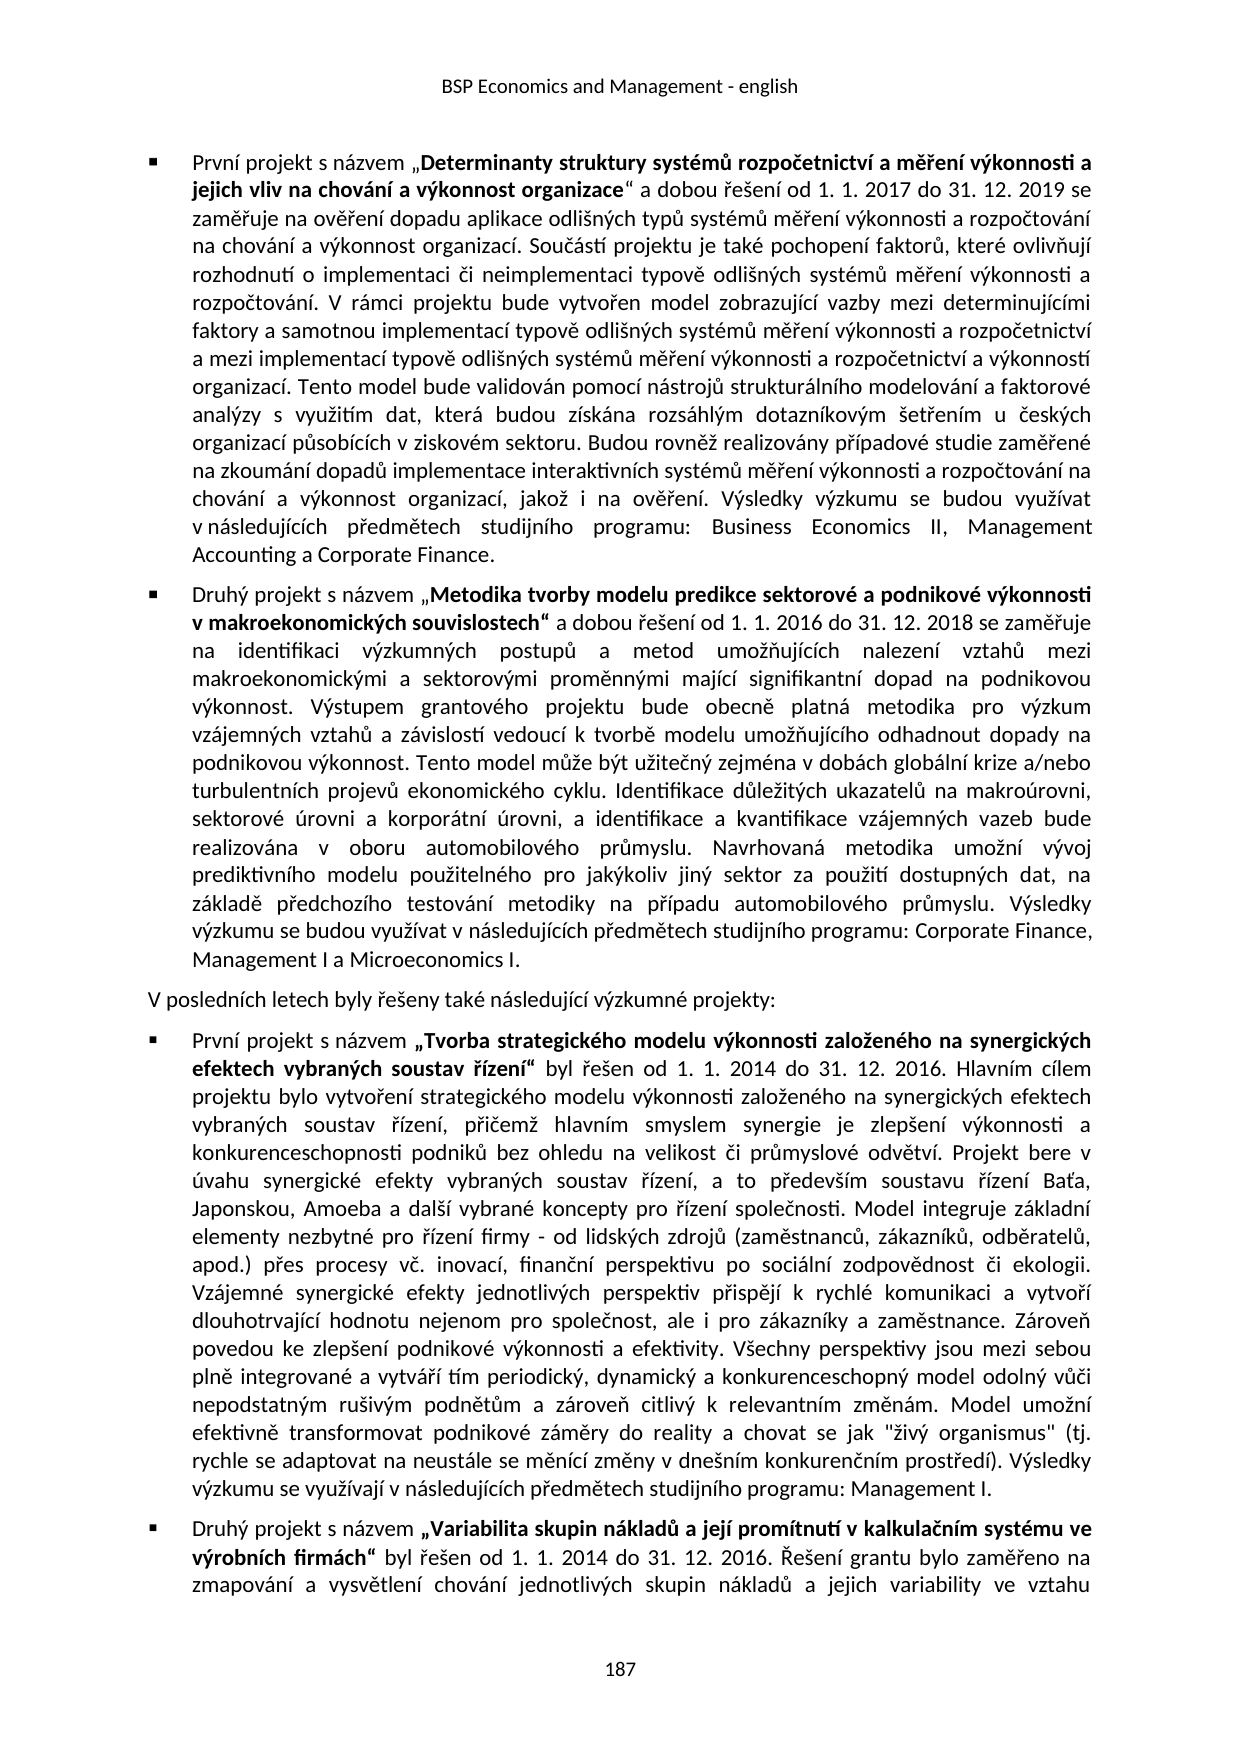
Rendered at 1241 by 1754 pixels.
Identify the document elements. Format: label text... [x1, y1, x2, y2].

list První projekt s názvem „Determinanty struktury systémů rozpočetnictví a měření výkonnosti a jejich vliv na chování a výkonnost organizace“ a dobou řešení od 1. 1. 2017 do 31. 12. 2019 se zaměřuje na ověření dopadu aplikace odlišných typů systémů měření výkonnosti a rozpočtování na chování a výkonnost organizací. Součástí projektu je také pochopení faktorů, které ovlivňují rozhodnutí o implementaci či neimplementaci typově odlišných systémů měření výkonnosti a rozpočtování. V rámci projektu bude vytvořen model zobrazující vazby mezi determinujícími faktory a samotnou implementací typově odlišných systémů měření výkonnosti a rozpočetnictví a mezi implementací typově odlišných systémů měření výkonnosti a rozpočetnictví a výkonností organizací. Tento model bude validován pomocí nástrojů strukturálního modelování a faktorové analýzy s využitím dat, která budou získána rozsáhlým dotazníkovým šetřením u českých organizací působících v ziskovém sektoru. Budou rovněž realizovány případové studie zaměřené na zkoumání dopadů implementace interaktivních systémů měření výkonnosti a rozpočtování na chování a výkonnost organizací, jakož i na ověření. Výsledky výzkumu se budou využívat v následujících předmětech studijního programu: Business Economics II, Management Accounting a Corporate Finance. [148, 148, 1093, 568]
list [148, 1514, 1093, 1599]
list První projekt s názvem „Tvorba strategického modelu výkonnosti založeného na synergických efektech vybraných soustav řízení“ byl řešen od 1. 1. 2014 do 31. 12. 2016. Hlavním cílem projektu bylo vytvoření strategického modelu výkonnosti založeného na synergických efektech vybraných soustav řízení, přičemž hlavním smyslem synergie je zlepšení výkonnosti a konkurenceschopnosti podniků bez ohledu na velikost či průmyslové odvětví. Projekt bere v úvahu synergické efekty vybraných soustav řízení, a to především soustavu řízení Baťa, Japonskou, Amoeba a další vybrané koncepty pro řízení společnosti. Model integruje základní elementy nezbytné pro řízení firmy - od lidských zdrojů (zaměstnanců, zákazníků, odběratelů, apod.) přes procesy vč. inovací, finanční perspektivu po sociální zodpovědnost či ekologii. Vzájemné synergické efekty jednotlivých perspektiv přispějí k rychlé komunikaci a vytvoří dlouhotrvající hodnotu nejenom pro společnost, ale i pro zákazníky a zaměstnance. Zároveň povedou ke zlepšení podnikové výkonnosti a efektivity. Všechny perspektivy jsou mezi sebou plně integrované a vytváří tím periodický, dynamický a konkurenceschopný model odolný vůči nepodstatným rušivým podnětům a zároveň citlivý k relevantním změnám. Model umožní efektivně transformovat podnikové záměry do reality a chovat se jak "živý organismus" (tj. rychle se adaptovat na neustále se měnící změny v dnešním konkurenčním prostředí). Výsledky výzkumu se využívají v následujících předmětech studijního programu: Management I. [148, 1026, 1093, 1502]
text V posledních letech byly řešeny také následující výzkumné projekty: [148, 985, 1093, 1013]
list Druhý projekt s názvem „Metodika tvorby modelu predikce sektorové a podnikové výkonnosti v makroekonomických souvislostech“ a dobou řešení od 1. 1. 2016 do 31. 12. 2018 se zaměřuje na identifikaci výzkumných postupů a metod umožňujících nalezení vztahů mezi makroekonomickými a sektorovými proměnnými mající signifikantní dopad na podnikovou výkonnost. Výstupem grantového projektu bude obecně platná metodika pro výzkum vzájemných vztahů a závislostí vedoucí k tvorbě modelu umožňujícího odhadnout dopady na podnikovou výkonnost. Tento model může být užitečný zejména v dobách globální krize a/nebo turbulentních projevů ekonomického cyklu. Identifikace důležitých ukazatelů na makroúrovni, sektorové úrovni a korporátní úrovni, a identifikace a kvantifikace vzájemných vazeb bude realizována v oboru automobilového průmyslu. Navrhovaná metodika umožní vývoj prediktivního modelu použitelného pro jakýkoliv jiný sektor za použití dostupných dat, na základě předchozího testování metodiky na případu automobilového průmyslu. Výsledky výzkumu se budou využívat v následujících předmětech studijního programu: Corporate Finance, Management I a Microeconomics I. [148, 580, 1093, 973]
